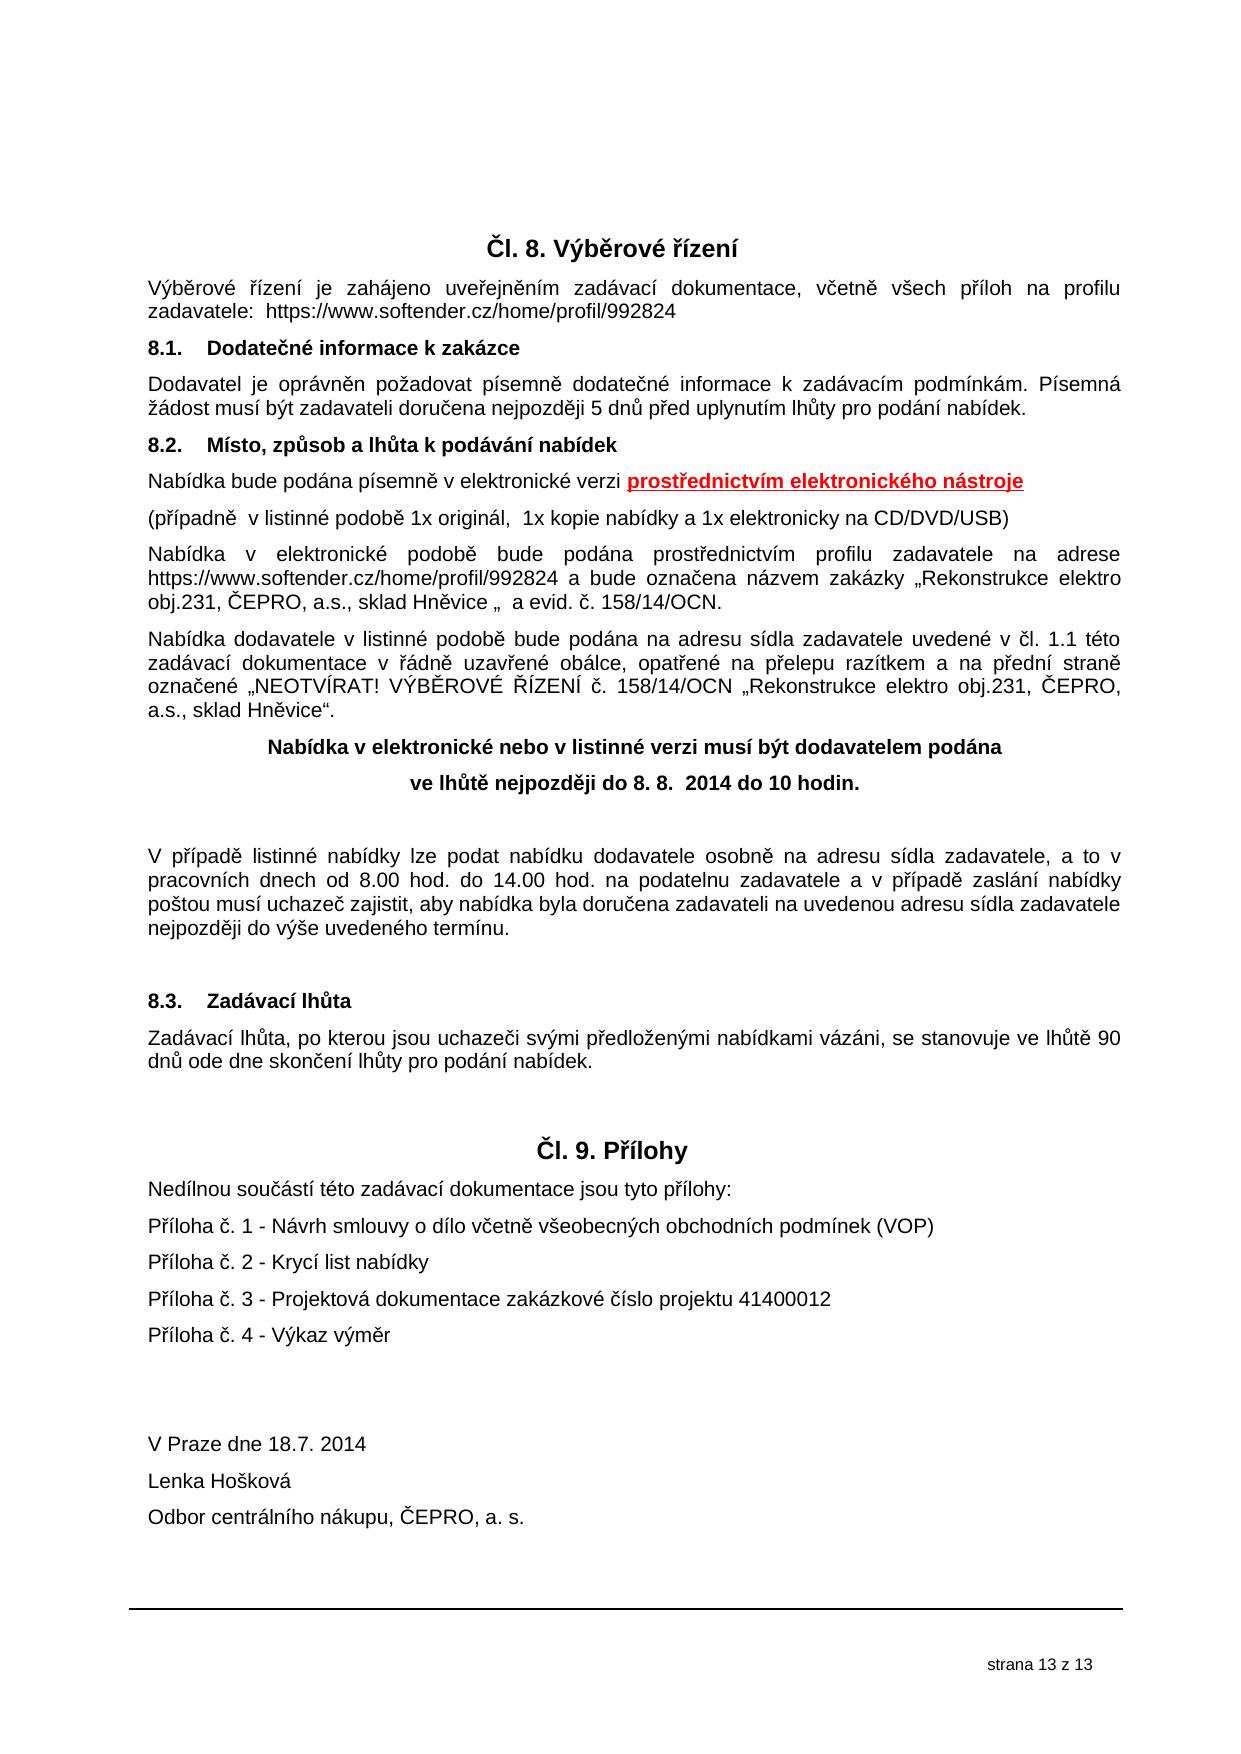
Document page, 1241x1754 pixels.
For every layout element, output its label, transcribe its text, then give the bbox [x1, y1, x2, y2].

text V případě listinné nabídky lze podat nabídku dodavatele osobně na adresu sídla zadavatele, a to v pracovních dnech od 8.00 hod. do 14.00 hod. na podatelnu zadavatele a v případě zaslání nabídky poštou musí uchazeč zajistit, aby nabídka byla doručena zadavateli na uvedenou adresu sídla zadavatele nejpozději do výše uvedeného termínu. [148, 844, 1122, 940]
text Lenka Hošková [148, 1469, 1122, 1493]
text Odbor centrálního nákupu, ČEPRO, a. s. [148, 1505, 1122, 1529]
text Zadávací lhůta [148, 989, 1122, 1013]
text Dodatečné informace k zakázce [148, 336, 1122, 360]
text V Praze dne 18.7. 2014 [148, 1432, 1122, 1456]
text Nabídka dodavatele v listinné podobě bude podána na adresu sídla zadavatele uvedené v čl. 1.1 této zadávací dokumentace v řádně uzavřené obálce, opatřené na přelepu razítkem a na přední straně označené „NEOTVÍRAT! VÝBĚROVÉ ŘÍZENÍ č. 158/14/OCN „Rekonstrukce elektro obj.231, ČEPRO, a.s., sklad Hněvice“. [148, 626, 1122, 722]
text Příloha č. 3 - Projektová dokumentace zakázkové číslo projektu 41400012 [148, 1286, 1122, 1310]
text Nabídka v elektronické podobě bude podána prostřednictvím profilu zadavatele na adrese https://www.softender.cz/home/profil/992824 a bude označena názvem zakázky „Rekonstrukce elektro obj.231, ČEPRO, a.s., sklad Hněvice „ a evid. č. 158/14/OCN. [148, 542, 1122, 614]
text Nabídka v elektronické nebo v listinné verzi musí být dodavatelem podána [148, 735, 1122, 759]
text Příloha č. 4 - Výkaz výměr [148, 1323, 1122, 1347]
text Nabídka bude podána písemně v elektronické verzi prostřednictvím elektronického nástroje [148, 469, 1122, 493]
text Zadávací lhůta, po kterou jsou uchazeči svými předloženými nabídkami vázáni, se stanovuje ve lhůtě 90 dnů ode dne skončení lhůty pro podání nabídek. [148, 1025, 1122, 1073]
text ve lhůtě nejpozději do 8. 8. 2014 do 10 hodin. [148, 771, 1122, 795]
text (případně v listinné podobě 1x originál, 1x kopie nabídky a 1x elektronicky na CD/DVD/USB) [148, 506, 1122, 529]
text Přílohy [102, 1136, 1122, 1164]
text Místo, způsob a lhůta k podávání nabídek [148, 433, 1122, 457]
text Výběrové řízení je zahájeno uveřejněním zadávací dokumentace, včetně všech příloh na profilu zadavatele: https://www.softender.cz/home/profil/992824 [148, 275, 1122, 323]
text Nedílnou součástí této zadávací dokumentace jsou tyto přílohy: [148, 1177, 1122, 1201]
text Dodavatel je oprávněn požadovat písemně dodatečné informace k zadávacím podmínkám. Písemná žádost musí být zadavateli doručena nejpozději 5 dnů před uplynutím lhůty pro podání nabídek. [148, 372, 1122, 420]
text Výběrové řízení [102, 234, 1122, 263]
text Příloha č. 1 - Návrh smlouvy o dílo včetně všeobecných obchodních podmínek (VOP) [148, 1213, 1122, 1237]
text Příloha č. 2 - Krycí list nabídky [148, 1250, 1122, 1274]
